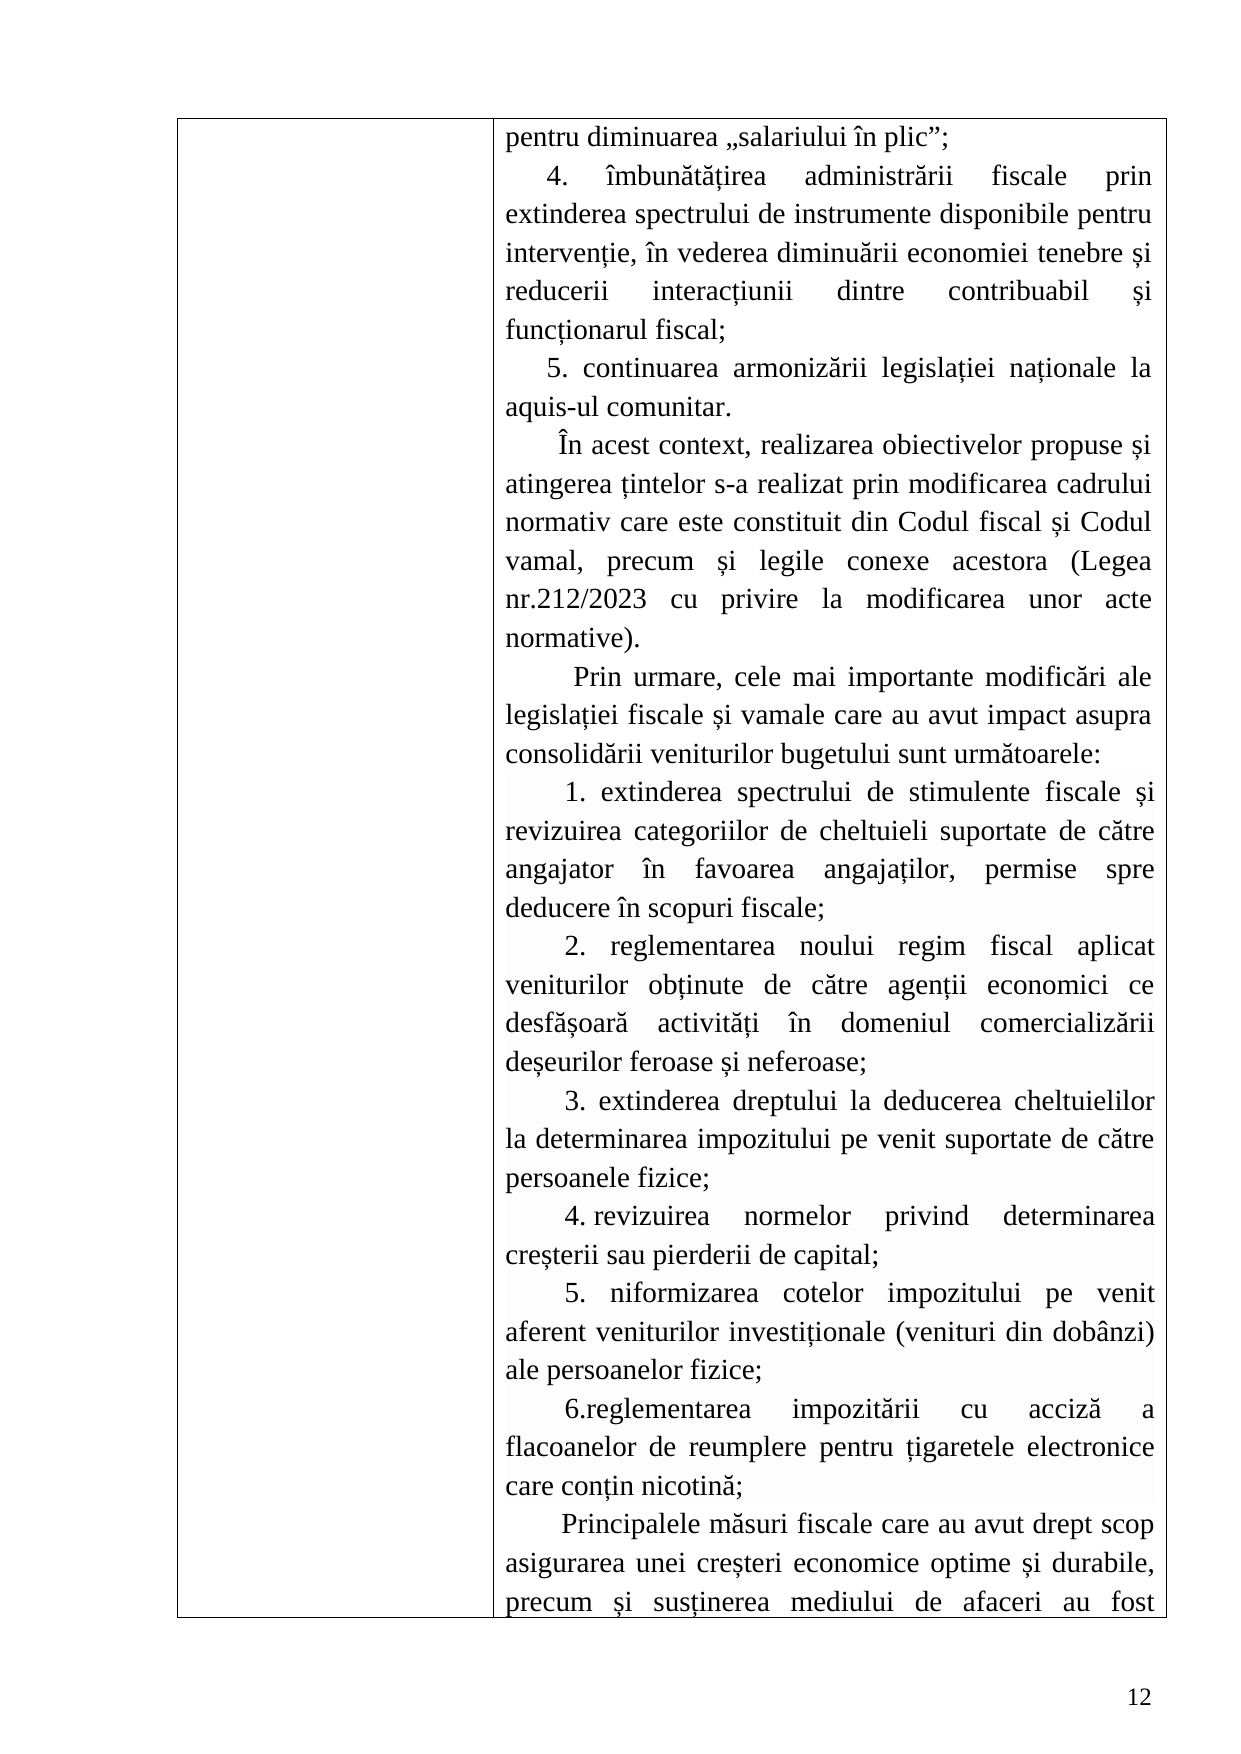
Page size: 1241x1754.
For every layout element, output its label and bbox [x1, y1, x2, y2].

table_cell [178, 119, 493, 1617]
table_cell [494, 119, 1166, 1617]
